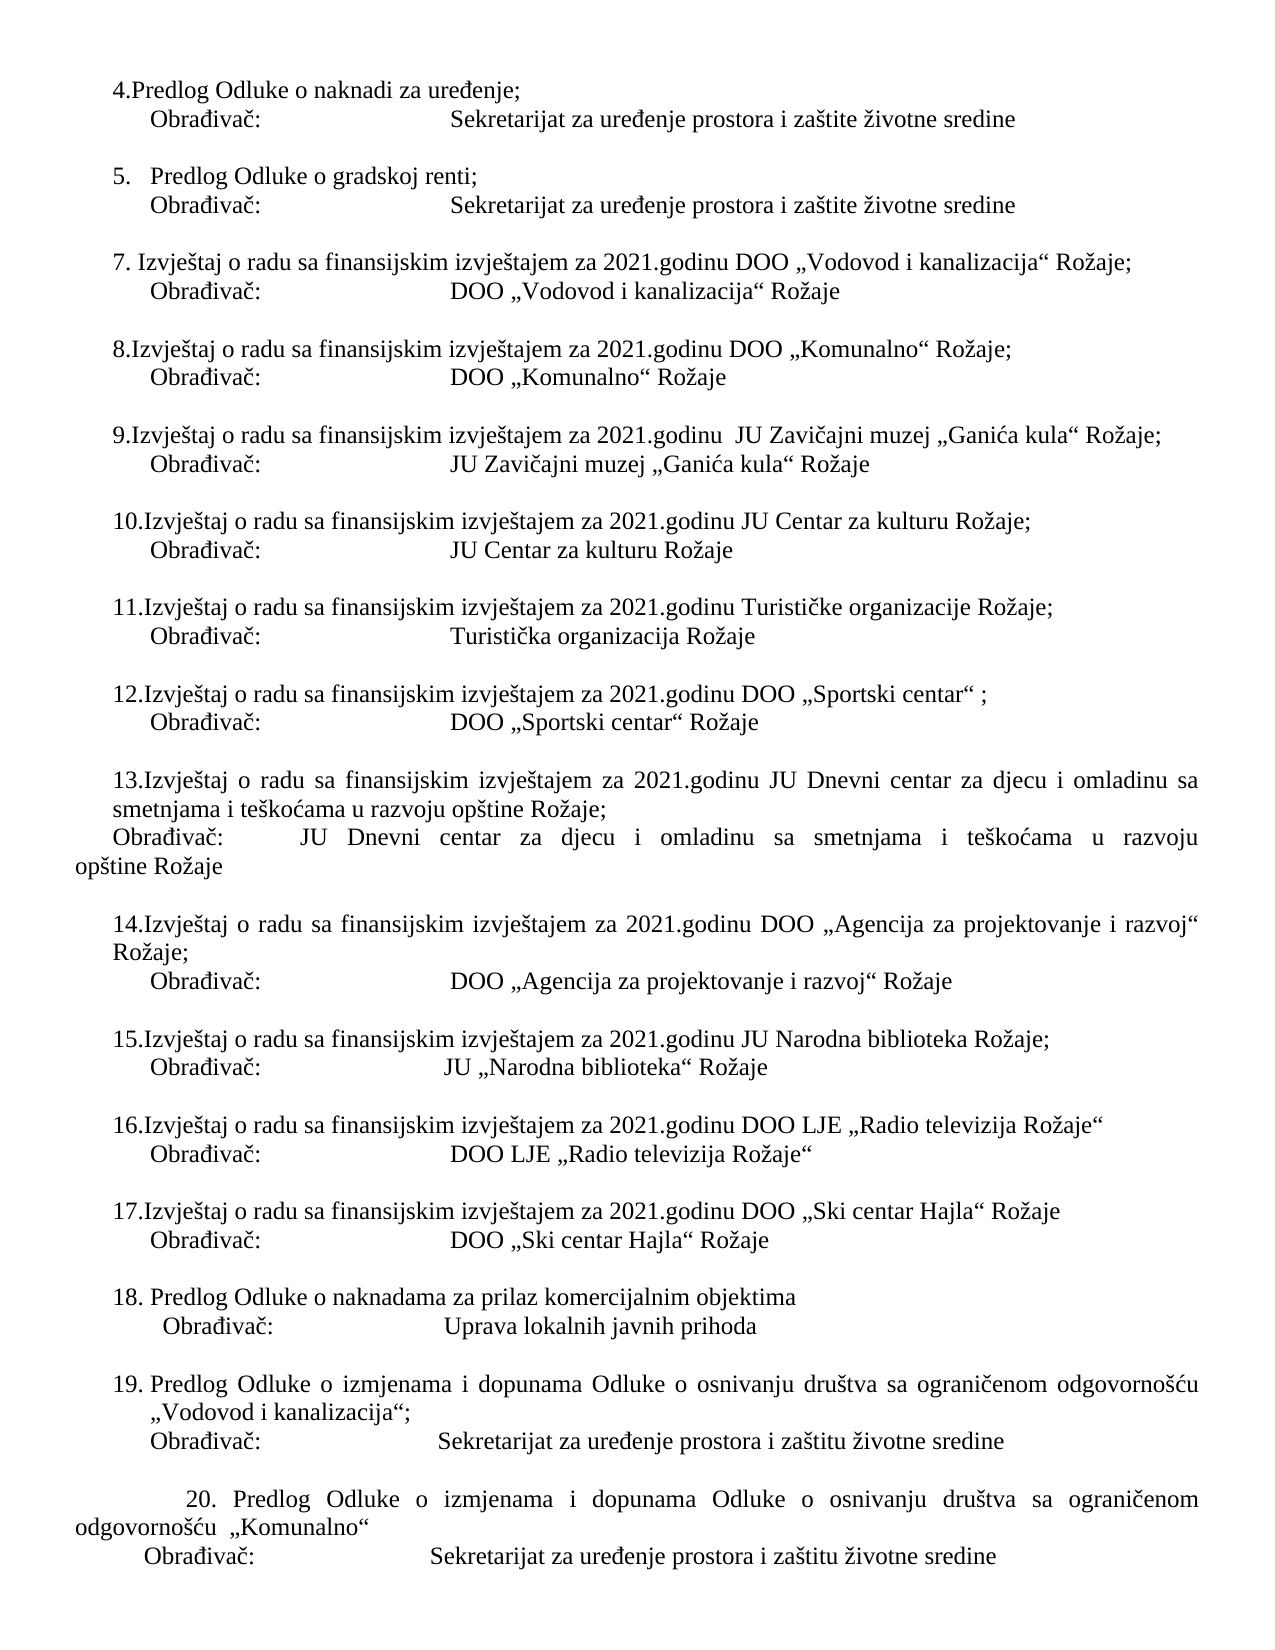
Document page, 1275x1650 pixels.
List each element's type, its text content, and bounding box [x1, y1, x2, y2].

text 14.Izvještaj o radu sa finansijskim izvještajem za 2021.godinu DOO „Agencija za projektovanje i razvoj“ Rožaje; [112, 909, 1200, 966]
text Obrađivač: Uprava lokalnih javnih prihoda [75, 1311, 1200, 1340]
text Obrađivač: DOO „Sportski centar“ Rožaje [150, 707, 1200, 736]
text Obrađivač: Sekretarijat za uređenje prostora i zaštitu životne sredine [150, 1426, 1200, 1455]
text Obrađivač: DOO „Ski centar Hajla“ Rožaje [75, 1225, 1200, 1254]
text 12.Izvještaj o radu sa finansijskim izvještajem za 2021.godinu DOO „Sportski centar“ ; [112, 679, 1200, 707]
text Obrađivač: JU Centar za kulturu Rožaje [150, 535, 1200, 564]
text Obrađivač: DOO LJE „Radio televizija Rožaje“ [75, 1139, 1200, 1167]
text 18. Predlog Odluke o naknadama za prilaz komercijalnim objektima [112, 1282, 1200, 1311]
text Obrađivač: DOO „Agencija za projektovanje i razvoj“ Rožaje [150, 966, 1200, 995]
text 17.Izvještaj o radu sa finansijskim izvještajem za 2021.godinu DOO „Ski centar Hajla“ Rožaje [112, 1196, 1200, 1225]
text Obrađivač: Sekretarijat za uređenje prostora i zaštitu životne sredine [75, 1541, 1200, 1570]
text 9.Izvještaj o radu sa finansijskim izvještajem za 2021.godinu JU Zavičajni muzej „Ganića kula“ Rožaje; [112, 420, 1200, 449]
text 5. Predlog Odluke o gradskoj renti; [75, 161, 1200, 190]
text 15.Izvještaj o radu sa finansijskim izvještajem za 2021.godinu JU Narodna biblioteka Rožaje; [112, 1024, 1200, 1052]
text Obrađivač: JU Dnevni centar za djecu i omladinu sa smetnjama i teškoćama u razvoju opštine Rožaje [75, 822, 1200, 880]
list Predlog Odluke o izmjenama i dopunama Odluke o osnivanju društva sa ograničenom odgovornošću „Vodovod i kanalizacija“; [112, 1369, 1200, 1426]
text 16.Izvještaj o radu sa finansijskim izvještajem za 2021.godinu DOO LJE „Radio televizija Rožaje“ [112, 1110, 1200, 1139]
text Obrađivač: Turistička organizacija Rožaje [150, 621, 1200, 650]
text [150, 190, 1200, 219]
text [150, 104, 1200, 132]
text 11.Izvještaj o radu sa finansijskim izvještajem za 2021.godinu Turističke organizacije Rožaje; [112, 592, 1200, 621]
text 4.Predlog Odluke o naknadi za uređenje; [112, 75, 1200, 104]
text Obrađivač: JU Zavičajni muzej „Ganića kula“ Rožaje [150, 449, 1200, 477]
text Obrađivač: DOO „Vodovod i kanalizacija“ Rožaje [75, 276, 1200, 305]
text 10.Izvještaj o radu sa finansijskim izvještajem za 2021.godinu JU Centar za kulturu Rožaje; [112, 506, 1200, 535]
text 20. Predlog Odluke o izmjenama i dopunama Odluke o osnivanju društva sa ograničenom odgovornošću „Komunalno“ [75, 1484, 1200, 1541]
text 7. Izvještaj o radu sa finansijskim izvještajem za 2021.godinu DOO „Vodovod i kanalizacija“ Rožaje; [112, 247, 1200, 276]
text Obrađivač: DOO „Komunalno“ Rožaje [150, 362, 1200, 391]
text Obrađivač: JU „Narodna biblioteka“ Rožaje [75, 1052, 1200, 1081]
text 8.Izvještaj o radu sa finansijskim izvještajem za 2021.godinu DOO „Komunalno“ Rožaje; [112, 334, 1200, 362]
text 13.Izvještaj o radu sa finansijskim izvještajem za 2021.godinu JU Dnevni centar za djecu i omladinu sa smetnjama i teškoćama u razvoju opštine Rožaje; [112, 765, 1200, 822]
